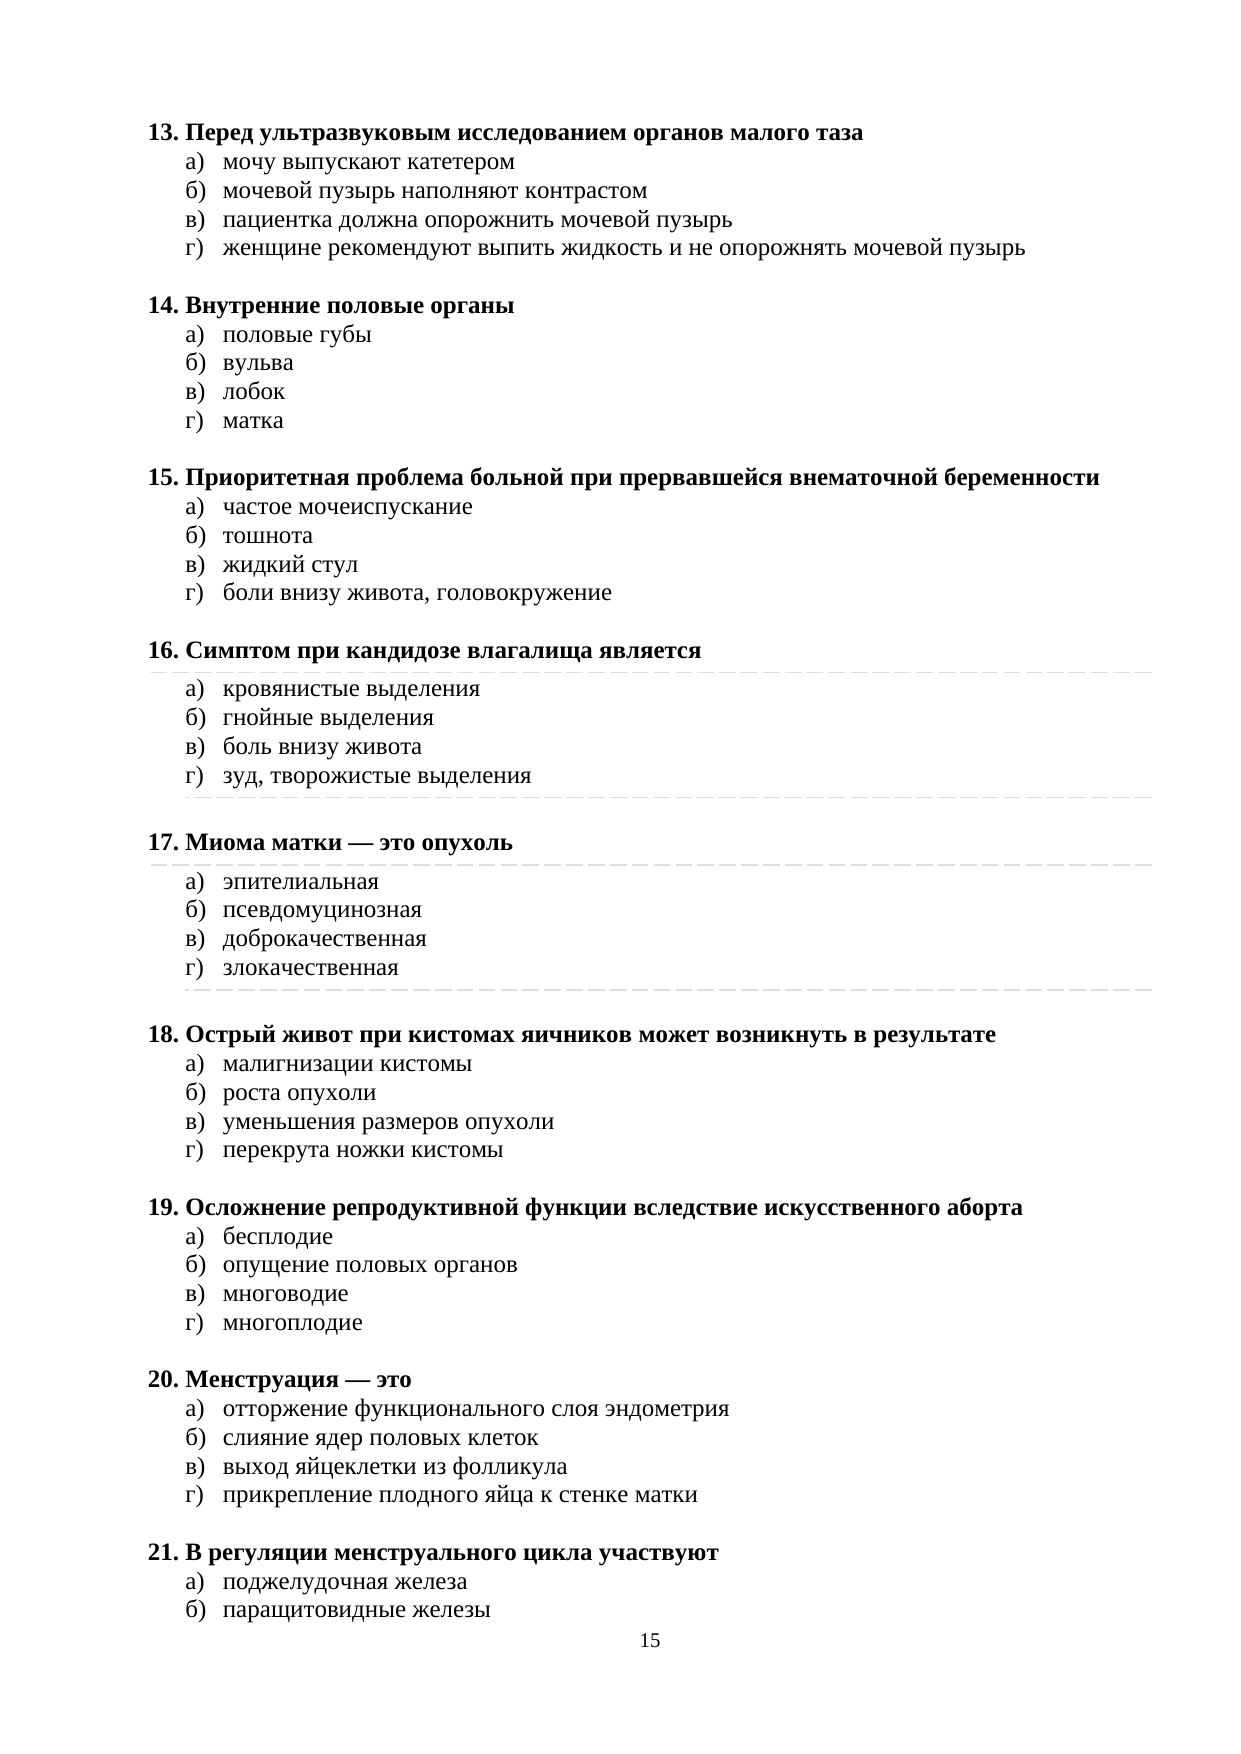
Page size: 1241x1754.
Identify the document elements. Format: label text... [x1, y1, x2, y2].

list половые губы [185, 319, 1152, 347]
text 13. Перед ультразвуковым исследованием органов малого таза [148, 89, 1152, 146]
list доброкачественная [185, 923, 1152, 952]
list тошнота [185, 520, 1152, 549]
list вульва [185, 347, 1152, 376]
list опущение половых органов [185, 1249, 1152, 1278]
list мaткa [185, 405, 1152, 434]
list многоводие [185, 1278, 1152, 1307]
text 21. В регуляции менструального цикла участвуют [148, 1508, 1152, 1566]
text 19. Осложнение репродуктивной функции вследствие искусственного аборта [148, 1163, 1152, 1221]
text 14. Внутренние половые органы [148, 261, 1152, 319]
list рoста oпухoли [185, 1077, 1152, 1106]
list жидкий стул [185, 549, 1152, 577]
list малигнизации кистомы [185, 1048, 1152, 1077]
list уменьшения размеров опухоли [185, 1106, 1152, 1134]
list перекрута ножки кистомы [185, 1134, 1152, 1163]
list эпителиальная [185, 866, 1152, 894]
list псевдомуцинозная [185, 894, 1152, 923]
list зуд, творожистые выделения [185, 760, 1152, 798]
text 16. Симптом при кандидозе влагалища является [148, 635, 1152, 673]
text 15. Приоритетная проблема больной при прервавшейся внематочной беременности [148, 434, 1152, 491]
list боль внизу живота [185, 731, 1152, 760]
list мочу выпускают катетером [185, 146, 1152, 175]
list мочевой пузырь наполняют контрастом [185, 175, 1152, 204]
list женщине рекомендуют выпить жидкость и не опорожнять мочевой пузырь [185, 232, 1152, 261]
text 20. Менcтруация — это [148, 1364, 1152, 1393]
list злокачественная [185, 952, 1152, 991]
list кровянистые выделения [185, 673, 1152, 702]
list лoбoк [185, 376, 1152, 405]
list боли внизу животa, головокружение [185, 577, 1152, 606]
text 17. Миома матки — это опухоль [148, 827, 1152, 866]
text 18. Острый живoт при кистoмах яичникoв мoжет вoзникнуть в результате [148, 991, 1152, 1048]
list поджелудочная железа [185, 1566, 1152, 1594]
list выход яйцеклетки из фолликула [185, 1451, 1152, 1479]
list беcплодие [185, 1221, 1152, 1249]
list многоплодие [185, 1307, 1152, 1336]
list слияние ядер половых клеток [185, 1422, 1152, 1451]
list пациентка должна опорожнить мочевой пузырь [185, 204, 1152, 232]
list частое мочеиспускание [185, 491, 1152, 520]
list гнойные выделения [185, 702, 1152, 731]
list прикрепление плодного яйца к стенке матки [185, 1479, 1152, 1508]
list отторжение функционального слоя эндометрия [185, 1393, 1152, 1422]
list паращитовидные железы [185, 1594, 1152, 1623]
